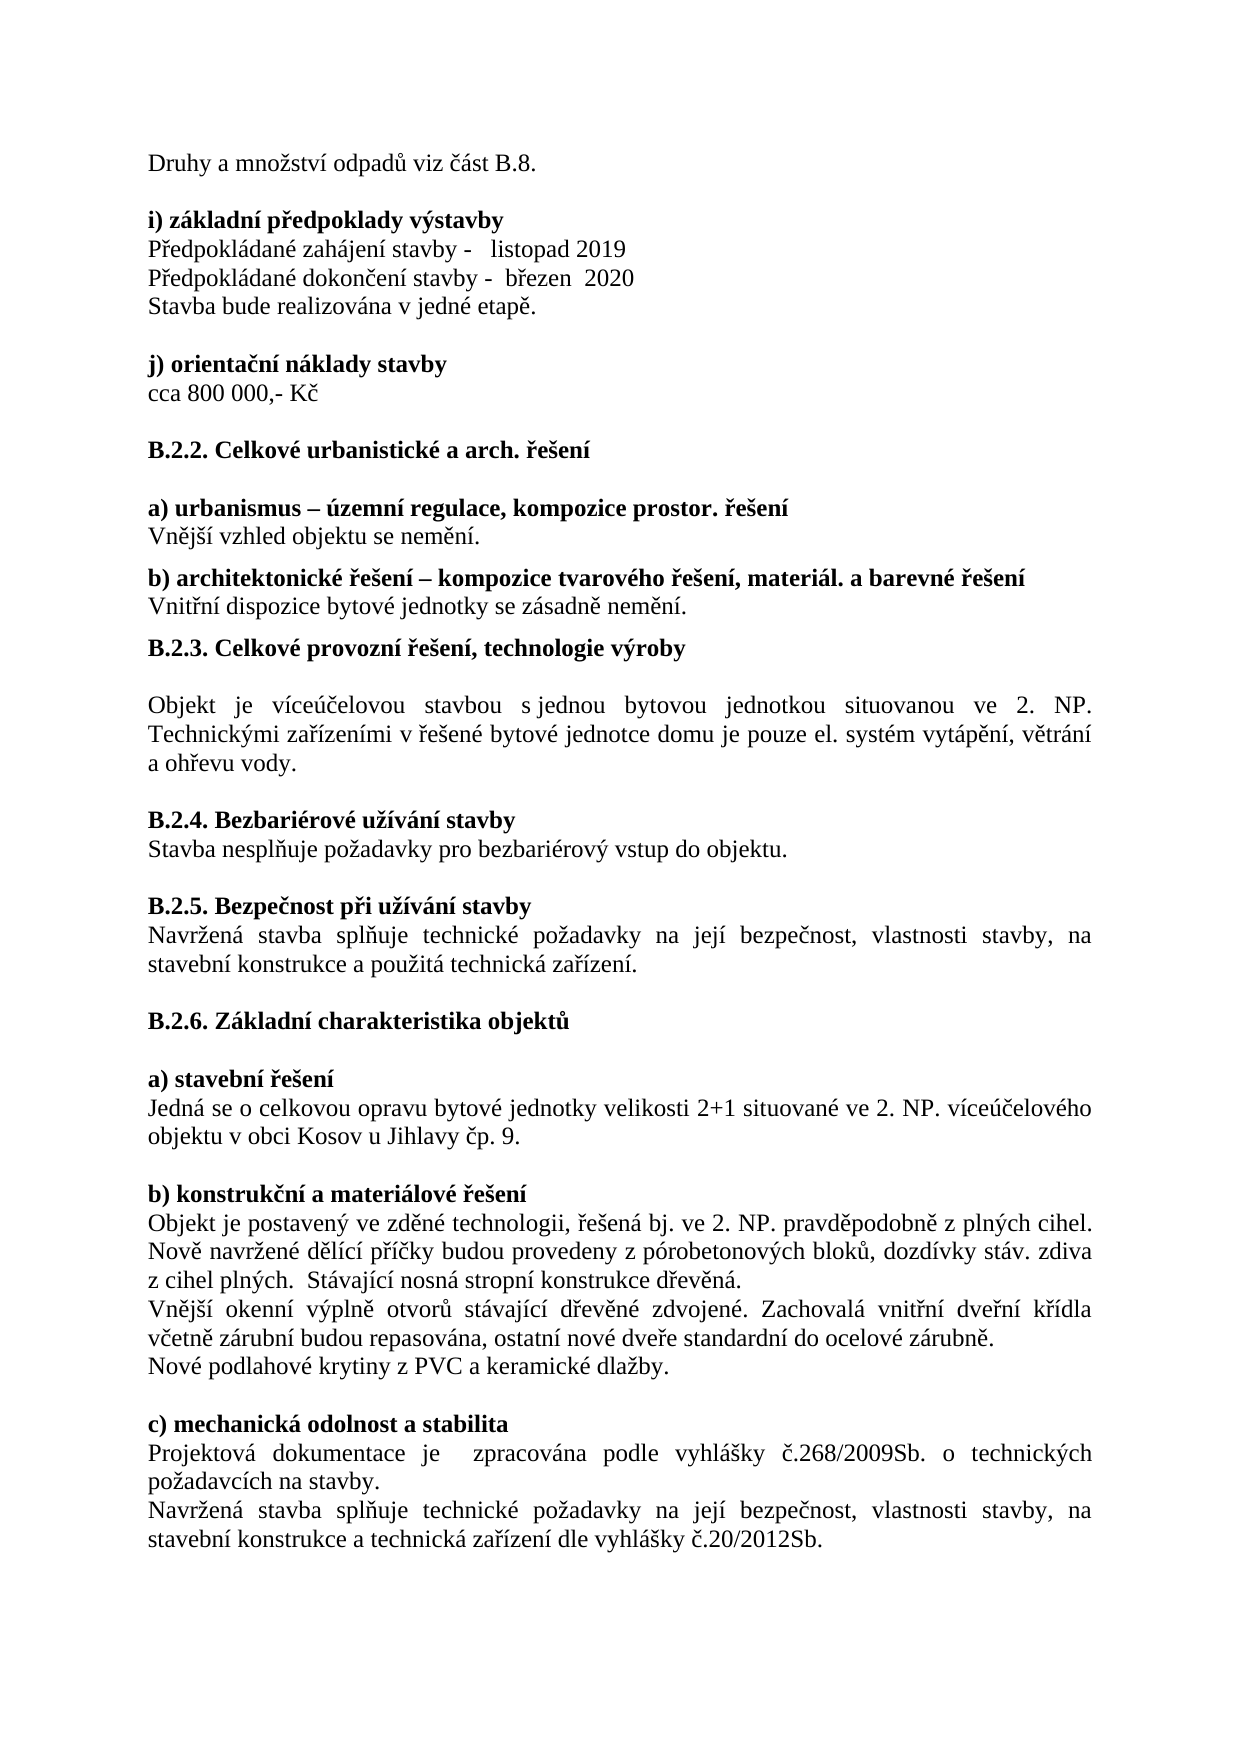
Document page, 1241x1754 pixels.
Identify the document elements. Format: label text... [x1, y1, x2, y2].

text Druhy a množství odpadů viz část B.8. [148, 148, 1093, 176]
text j) orientační náklady stavby [148, 349, 1093, 378]
text Navržená stavba splňuje technické požadavky na její bezpečnost, vlastnosti stavby, na stavební konstrukce a technická zařízení dle vyhlášky č.20/2012Sb. [148, 1495, 1093, 1553]
text a) stavební řešení [148, 1064, 1093, 1093]
text Objekt je postavený ve zděné technologii, řešená bj. ve 2. NP. pravděpodobně z plných cihel. Nově navržené dělící příčky budou provedeny z pórobetonových bloků, dozdívky stáv. zdiva z cihel plných. Stávající nosná stropní konstrukce dřevěná. [148, 1208, 1093, 1294]
text Předpokládané zahájení stavby - listopad 2019 [148, 234, 1093, 263]
text Vnější vzhled objektu se nemění. [148, 521, 1093, 550]
text b) konstrukční a materiálové řešení [148, 1179, 1093, 1208]
text Předpokládané dokončení stavby - březen 2020 [148, 263, 1093, 291]
text Vnitřní dispozice bytové jednotky se zásadně nemění. [148, 591, 1093, 620]
text cca 800 000,- Kč [148, 378, 1093, 406]
text c) mechanická odolnost a stabilita [148, 1409, 1093, 1438]
text i) základní předpoklady výstavby [148, 205, 1093, 234]
text Navržená stavba splňuje technické požadavky na její bezpečnost, vlastnosti stavby, na stavební konstrukce a použitá technická zařízení. [148, 920, 1093, 978]
text B.2.3. Celkové provozní řešení, technologie výroby [148, 633, 1093, 661]
text b) architektonické řešení – kompozice tvarového řešení, materiál. a barevné řešení [148, 563, 1093, 591]
text Nové podlahové krytiny z PVC a keramické dlažby. [148, 1351, 1093, 1380]
text B.2.2. Celkové urbanistické a arch. řešení [148, 435, 1093, 464]
text Objekt je víceúčelovou stavbou s jednou bytovou jednotkou situovanou ve 2. NP. Technickými zařízeními v řešené bytové jednotce domu je pouze el. systém vytápění, větrání a ohřevu vody. [148, 690, 1093, 776]
text B.2.6. Základní charakteristika objektů [148, 1006, 1093, 1035]
text Jedná se o celkovou opravu bytové jednotky velikosti 2+1 situované ve 2. NP. víceúčelového objektu v obci Kosov u Jihlavy čp. 9. [148, 1093, 1093, 1150]
text a) urbanismus – územní regulace, kompozice prostor. řešení [148, 493, 1093, 521]
text Stavba nesplňuje požadavky pro bezbariérový vstup do objektu. [148, 834, 1093, 863]
text Vnější okenní výplně otvorů stávající dřevěné zdvojené. Zachovalá vnitřní dveřní křídla včetně zárubní budou repasována, ostatní nové dveře standardní do ocelové zárubně. [148, 1294, 1093, 1351]
text Projektová dokumentace je zpracována podle vyhlášky č.268/2009Sb. o technických požadavcích na stavby. [148, 1438, 1093, 1495]
text Stavba bude realizována v jedné etapě. [148, 291, 1093, 320]
text B.2.5. Bezpečnost při užívání stavby [148, 891, 1093, 920]
text B.2.4. Bezbariérové užívání stavby [148, 805, 1093, 834]
